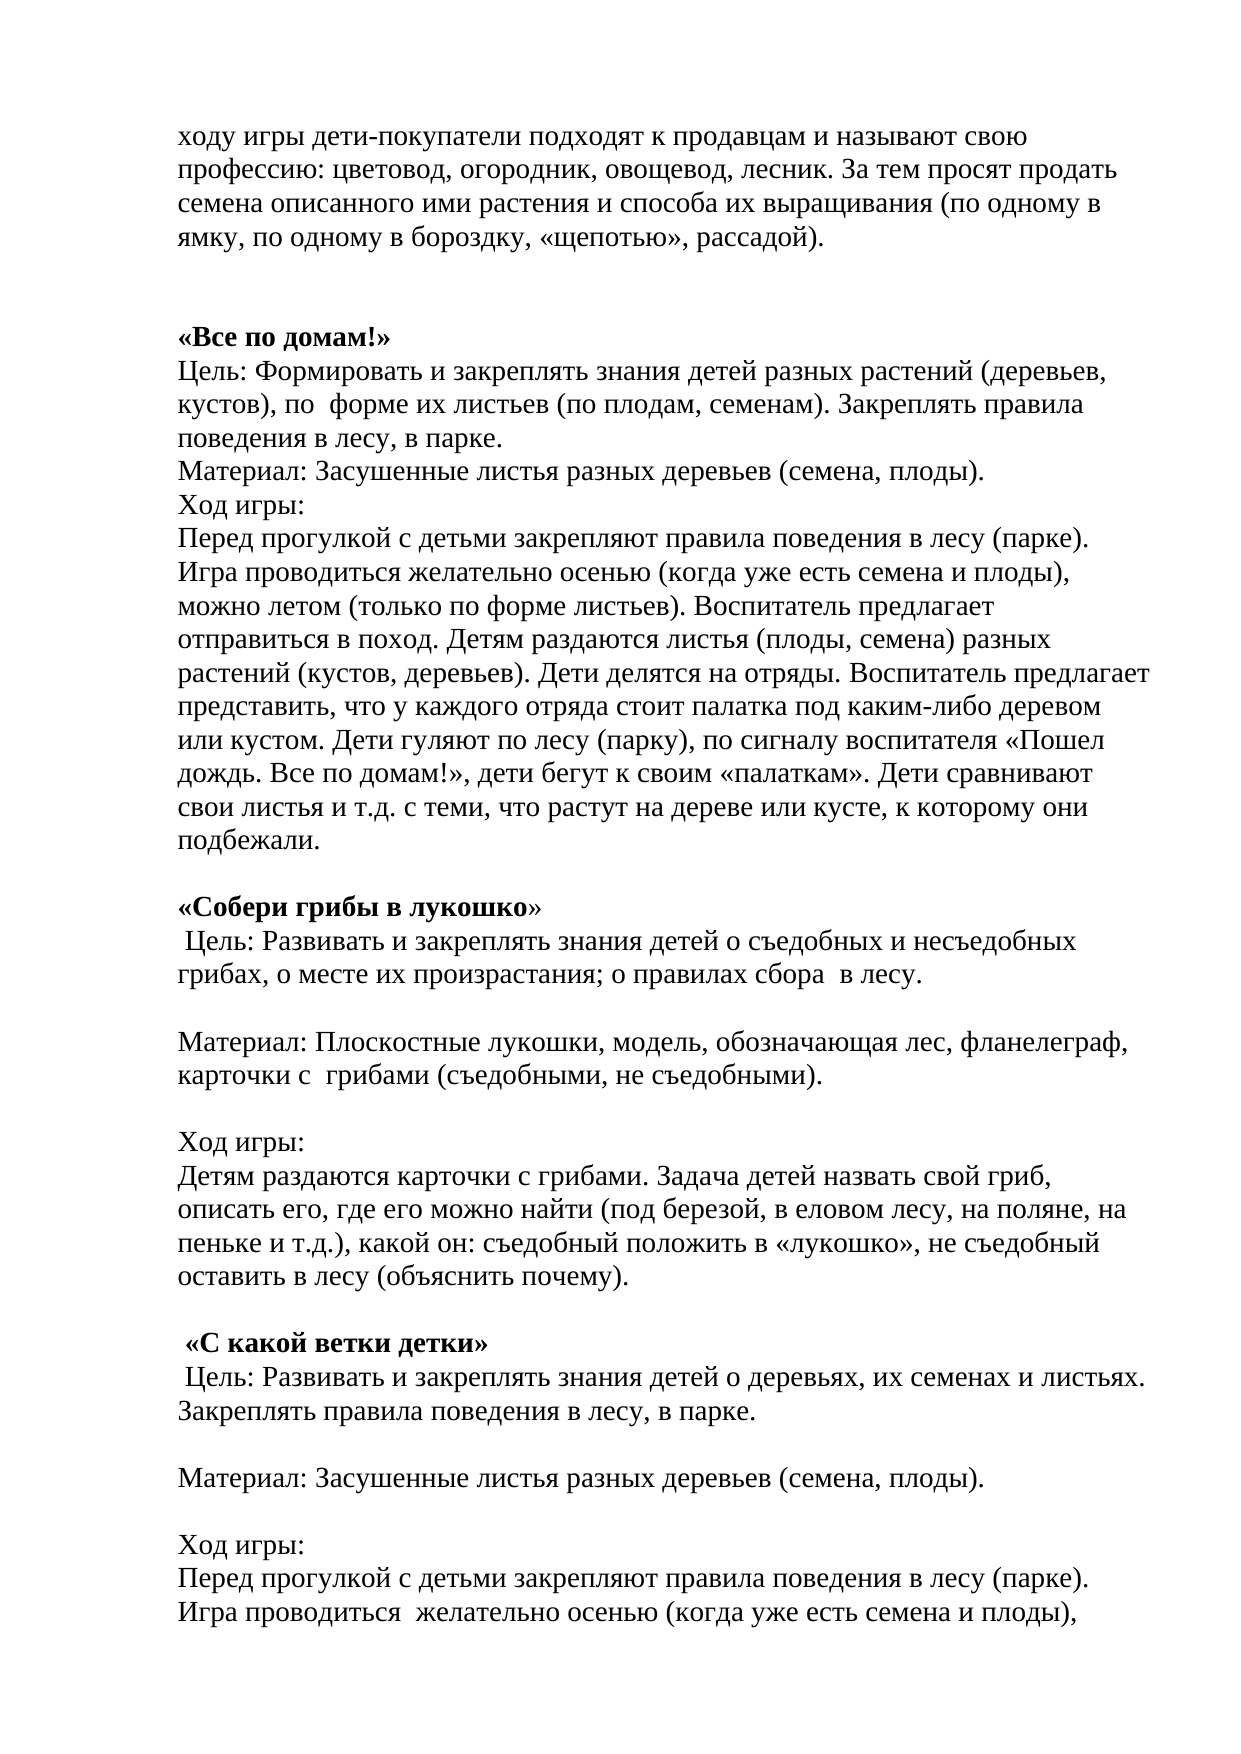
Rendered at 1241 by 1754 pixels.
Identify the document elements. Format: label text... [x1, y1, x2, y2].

text Детям раздаются карточки с грибами. Задача детей назвать свой гриб, описать его, где его можно найти (под березой, в еловом лесу, на поляне, на пеньке и т.д.), какой он: съедобный положить в «лукошко», не съедобный оставить в лесу (объяснить почему). [177, 1158, 1152, 1292]
text Ход игры: [177, 1527, 1152, 1560]
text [177, 118, 1152, 252]
text Ход игры: [177, 487, 1152, 521]
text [177, 1560, 1152, 1627]
text Материал: Плоскостные лукошки, модель, обозначающая лес, фланелеграф, карточки с грибами (съедобными, не съедобными). [177, 1024, 1152, 1091]
text Цель: Формировать и закреплять знания детей разных растений (деревьев, кустов), по форме их листьев (по плодам, семенам). Закреплять правила поведения в лесу, в парке. [177, 353, 1152, 453]
text «Собери грибы в лукошко» [177, 889, 1152, 923]
text Цель: Развивать и закреплять знания детей о деревьях, их семенах и листьях. Закреплять правила поведения в лесу, в парке. [177, 1359, 1152, 1426]
text «Все по домам!» [177, 319, 1152, 353]
text Материал: Засушенные листья разных деревьев (семена, плоды). [177, 453, 1152, 487]
text Материал: Засушенные листья разных деревьев (семена, плоды). [177, 1460, 1152, 1493]
text Ход игры: [177, 1124, 1152, 1158]
text Цель: Развивать и закреплять знания детей о съедобных и несъедобных грибах, о месте их произрастания; о правилах сбора в лесу. [177, 923, 1152, 990]
text Перед прогулкой с детьми закрепляют правила поведения в лесу (парке). Игра проводиться желательно осенью (когда уже есть семена и плоды), можно летом (только по форме листьев). Воспитатель предлагает отправиться в поход. Детям раздаются листья (плоды, семена) разных растений (кустов, деревьев). Дети делятся на отряды. Воспитатель предлагает представить, что у каждого отряда стоит палатка под каким-либо деревом или кустом. Дети гуляют по лесу (парку), по сигналу воспитателя «Пошел дождь. Все по домам!», дети бегут к своим «палаткам». Дети сравнивают свои листья и т.д. с теми, что растут на дереве или кусте, к которому они подбежали. [177, 521, 1152, 856]
text «С какой ветки детки» [177, 1326, 1152, 1359]
